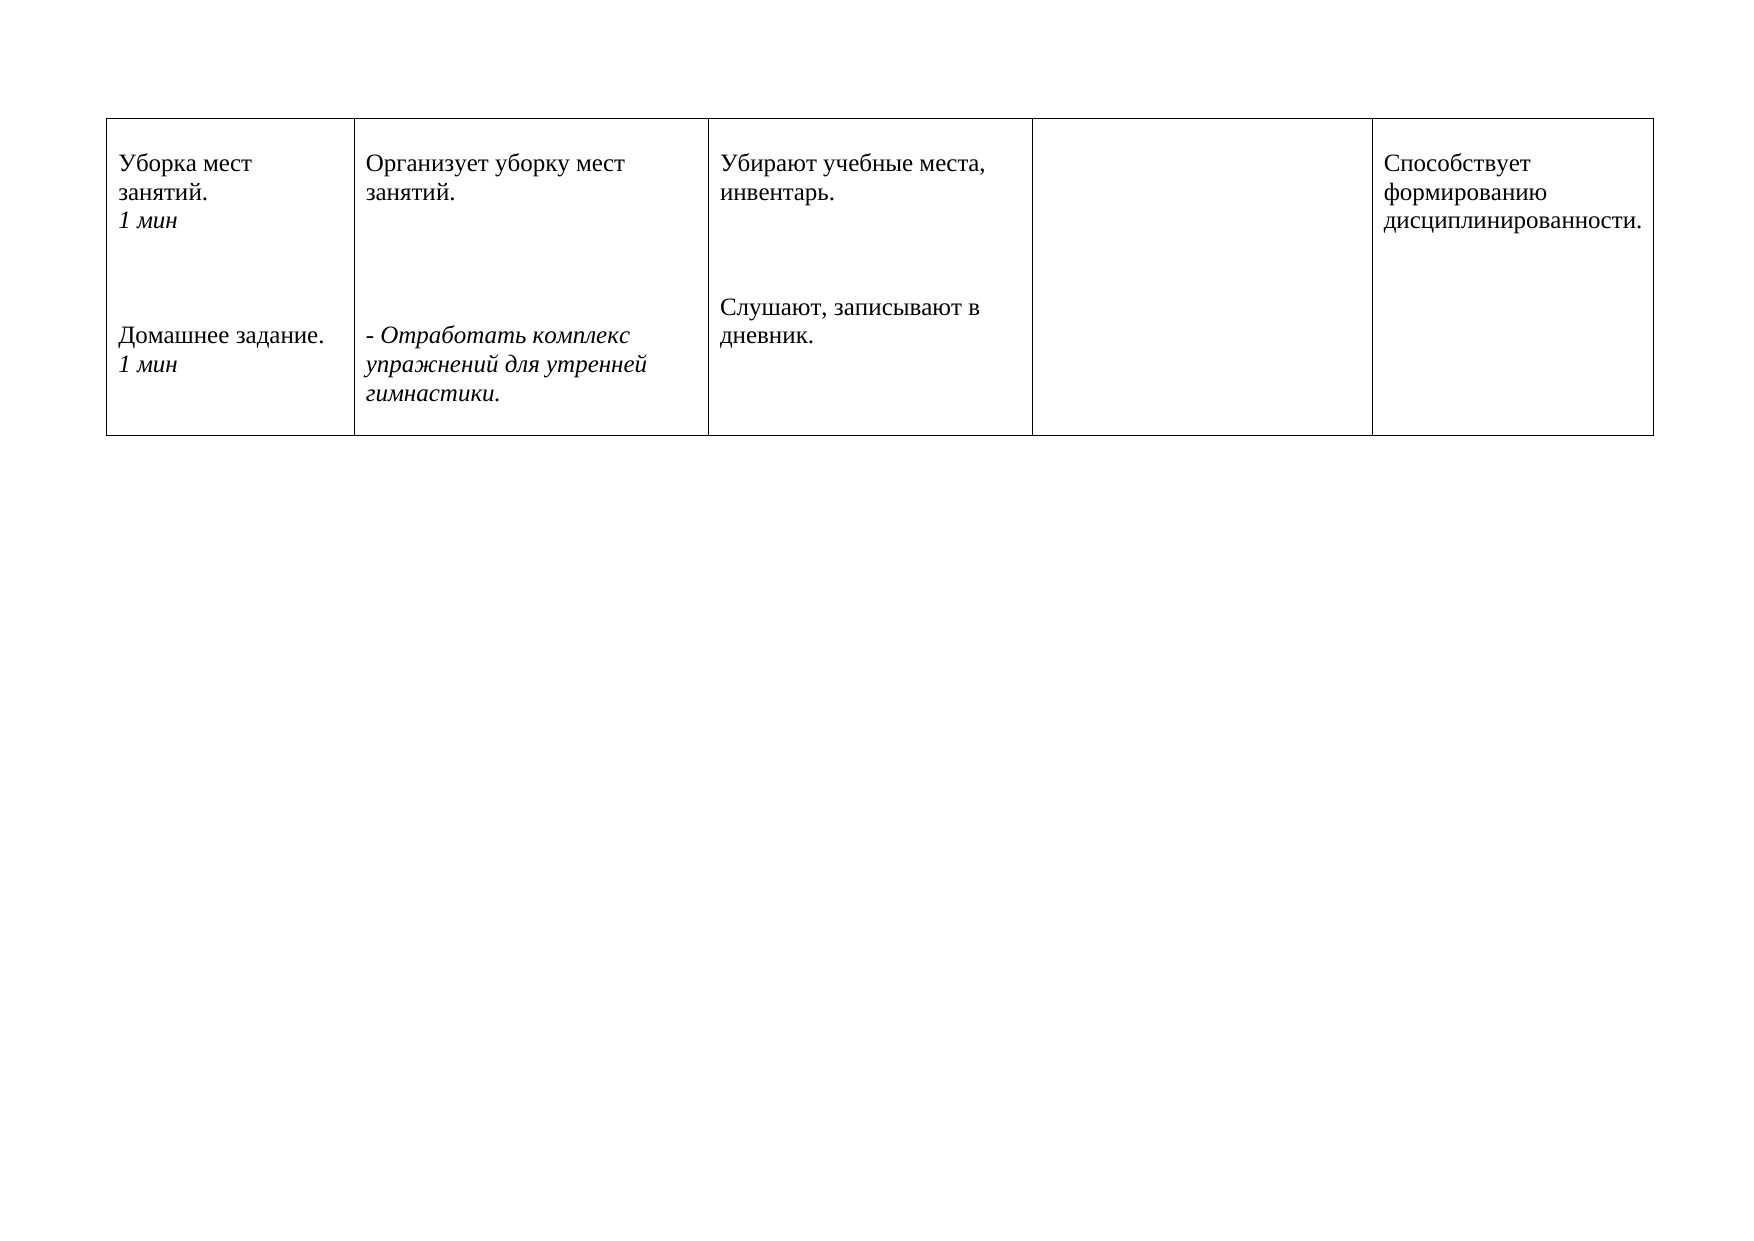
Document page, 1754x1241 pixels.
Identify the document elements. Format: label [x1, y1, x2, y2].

table_cell [1373, 119, 1653, 435]
table_cell [1033, 119, 1372, 435]
table_cell [355, 119, 708, 435]
table_cell [107, 119, 354, 435]
table_cell [709, 119, 1032, 435]
